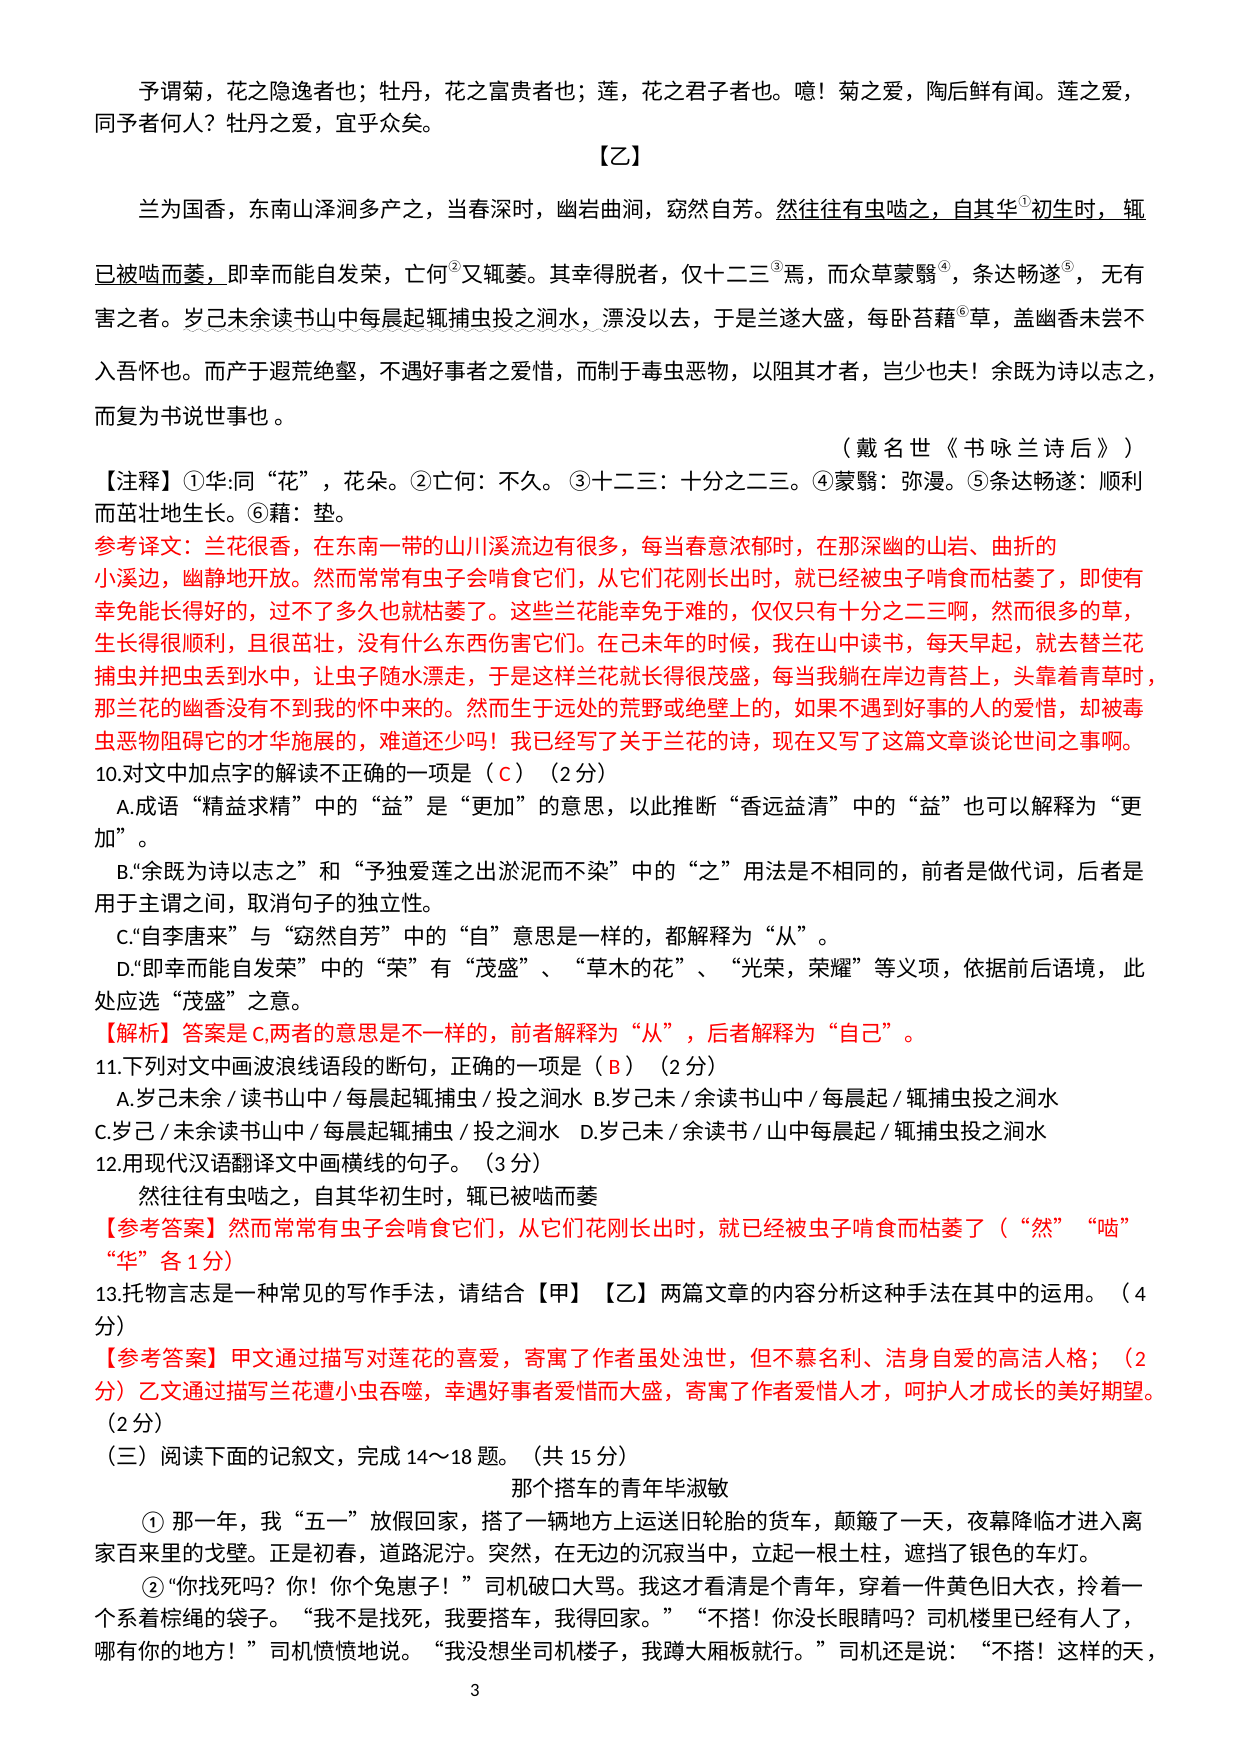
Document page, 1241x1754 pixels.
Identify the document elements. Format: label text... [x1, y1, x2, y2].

text C.“自李唐来”与“窈然自芳”中的“自”意思是一样的，都解释为“从”。 [94, 918, 1146, 951]
text 予谓菊，花之隐逸者也；牡丹，花之富贵者也；莲，花之君子者也。噫！菊之爱，陶后鲜有闻。莲之爱，同予者何人？牡丹之爱，宜乎众矣。 [94, 73, 1146, 138]
text 12.用现代汉语翻译文中画横线的句子。（3 分） [94, 1146, 1146, 1178]
text D.“即幸而能自发荣”中的“荣”有“茂盛”、“草木的花”、“光荣，荣耀”等义项，依据前后语境， 此处应选“茂盛”之意。 [94, 951, 1146, 1016]
text ①那一年，我“五一”放假回家，搭了一辆地方上运送旧轮胎的货车，颠簸了一天，夜幕降临才进入离家百来里的戈壁。正是初春，道路泥泞。突然，在无边的沉寂当中，立起一根土柱，遮挡了银色的车灯。 [94, 1503, 1146, 1568]
text （2 分） [94, 1406, 1146, 1438]
text 【乙】 [94, 138, 1146, 171]
text 那个搭车的青年毕淑敏 [94, 1471, 1146, 1503]
text 【参考答案】甲文通过描写对莲花的喜爱，寄寓了作者虽处浊世，但不慕名利、洁身自爱的高洁人格；（2 分）乙文通过描写兰花遭小虫吞噬，幸遇好事者爱惜而大盛，寄寓了作者爱惜人才，呵护人才成长的美好期望。 [94, 1341, 1146, 1406]
text A.岁己未余 / 读书山中 / 每晨起辄捕虫 / 投之涧水 B.岁己未 / 余读书山中 / 每晨起 / 辄捕虫投之涧水 [94, 1081, 1146, 1113]
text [94, 1568, 1146, 1666]
text A.成语“精益求精”中的“益”是“更加”的意思，以此推断“香远益清”中的“益”也可以解释为“更加”。 [94, 788, 1146, 853]
text 兰为国香，东南山泽涧多产之，当春深时，幽岩曲涧，窈然自芳。然往往有虫啮之，自其华①初生时， 辄已被啮而萎，即幸而能自发荣，亡何②又辄萎。其幸得脱者，仅十二三③焉，而众草蒙翳④，条达畅遂⑤， 无有害之者。岁己未余读书山中每晨起辄捕虫投之涧水，漂没以去，于是兰遂大盛，每卧苔藉⑥草，盖幽香未尝不入吾怀也。而产于遐荒绝壑，不遇好事者之爱惜，而制于毒虫恶物，以阻其才者，岂少也夫！余既为诗以志之，而复为书说世事也 。 [94, 171, 1146, 431]
text C.岁己 / 未余读书山中 / 每晨起辄捕虫 / 投之涧水 D.岁己未 / 余读书 / 山中每晨起 / 辄捕虫投之涧水 [94, 1113, 1146, 1146]
text 参考译文：兰花很香，在东南一带的山川溪流边有很多，每当春意浓郁时，在那深幽的山岩、曲折的 [94, 528, 1146, 561]
text 【注释】①华:同“花”，花朵。②亡何：不久。 ③十二三：十分之二三。④蒙翳：弥漫。⑤条达畅遂：顺利而茁壮地生长。⑥藉：垫。 [94, 463, 1146, 528]
text 小溪边，幽静地开放。然而常常有虫子会啃食它们，从它们花刚长出时，就已经被虫子啃食而枯萎了，即使有幸免能长得好的，过不了多久也就枯萎了。这些兰花能幸免于难的，仅仅只有十分之二三啊，然而很多的草，生长得很顺利，且很茁壮，没有什么东西伤害它们。在己未年的时候，我在山中读书，每天早起，就去替兰花捕虫并把虫丢到水中，让虫子随水漂走，于是这样兰花就长得很茂盛，每当我躺在岸边青苔上，头靠着青草时，那兰花的幽香没有不到我的怀中来的。然而生于远处的荒野或绝壁上的，如果不遇到好事的人的爱惜，却被毒虫恶物阻碍它的才华施展的，难道还少吗！我已经写了关于兰花的诗，现在又写了这篇文章谈论世间之事啊。 [94, 561, 1146, 756]
text （三）阅读下面的记叙文，完成 14～18 题。（共 15 分） [94, 1438, 1146, 1471]
text 然往往有虫啮之，自其华初生时，辄已被啮而萎 [94, 1178, 1146, 1211]
text B.“余既为诗以志之”和“予独爱莲之出淤泥而不染”中的“之”用法是不相同的，前者是做代词，后者是用于主谓之间，取消句子的独立性。 [94, 853, 1146, 918]
text （ 戴 名 世 《 书 咏 兰 诗 后 》 ） [94, 431, 1146, 463]
text 10.对文中加点字的解读不正确的一项是（ C ）（2 分） [94, 756, 1146, 788]
text 【参考答案】然而常常有虫子会啃食它们，从它们花刚长出时，就已经被虫子啃食而枯萎了（“然”“啮”“华”各1 分） [94, 1211, 1146, 1276]
text 13.托物言志是一种常见的写作手法，请结合【甲】【乙】两篇文章的内容分析这种手法在其中的运用。（4 分） [94, 1276, 1146, 1341]
text 【解析】答案是 C,两者的意思是不一样的，前者解释为“从”，后者解释为“自己”。 [94, 1016, 1146, 1048]
text 11.下列对文中画波浪线语段的断句，正确的一项是（ B ）（2 分） [94, 1048, 1146, 1081]
